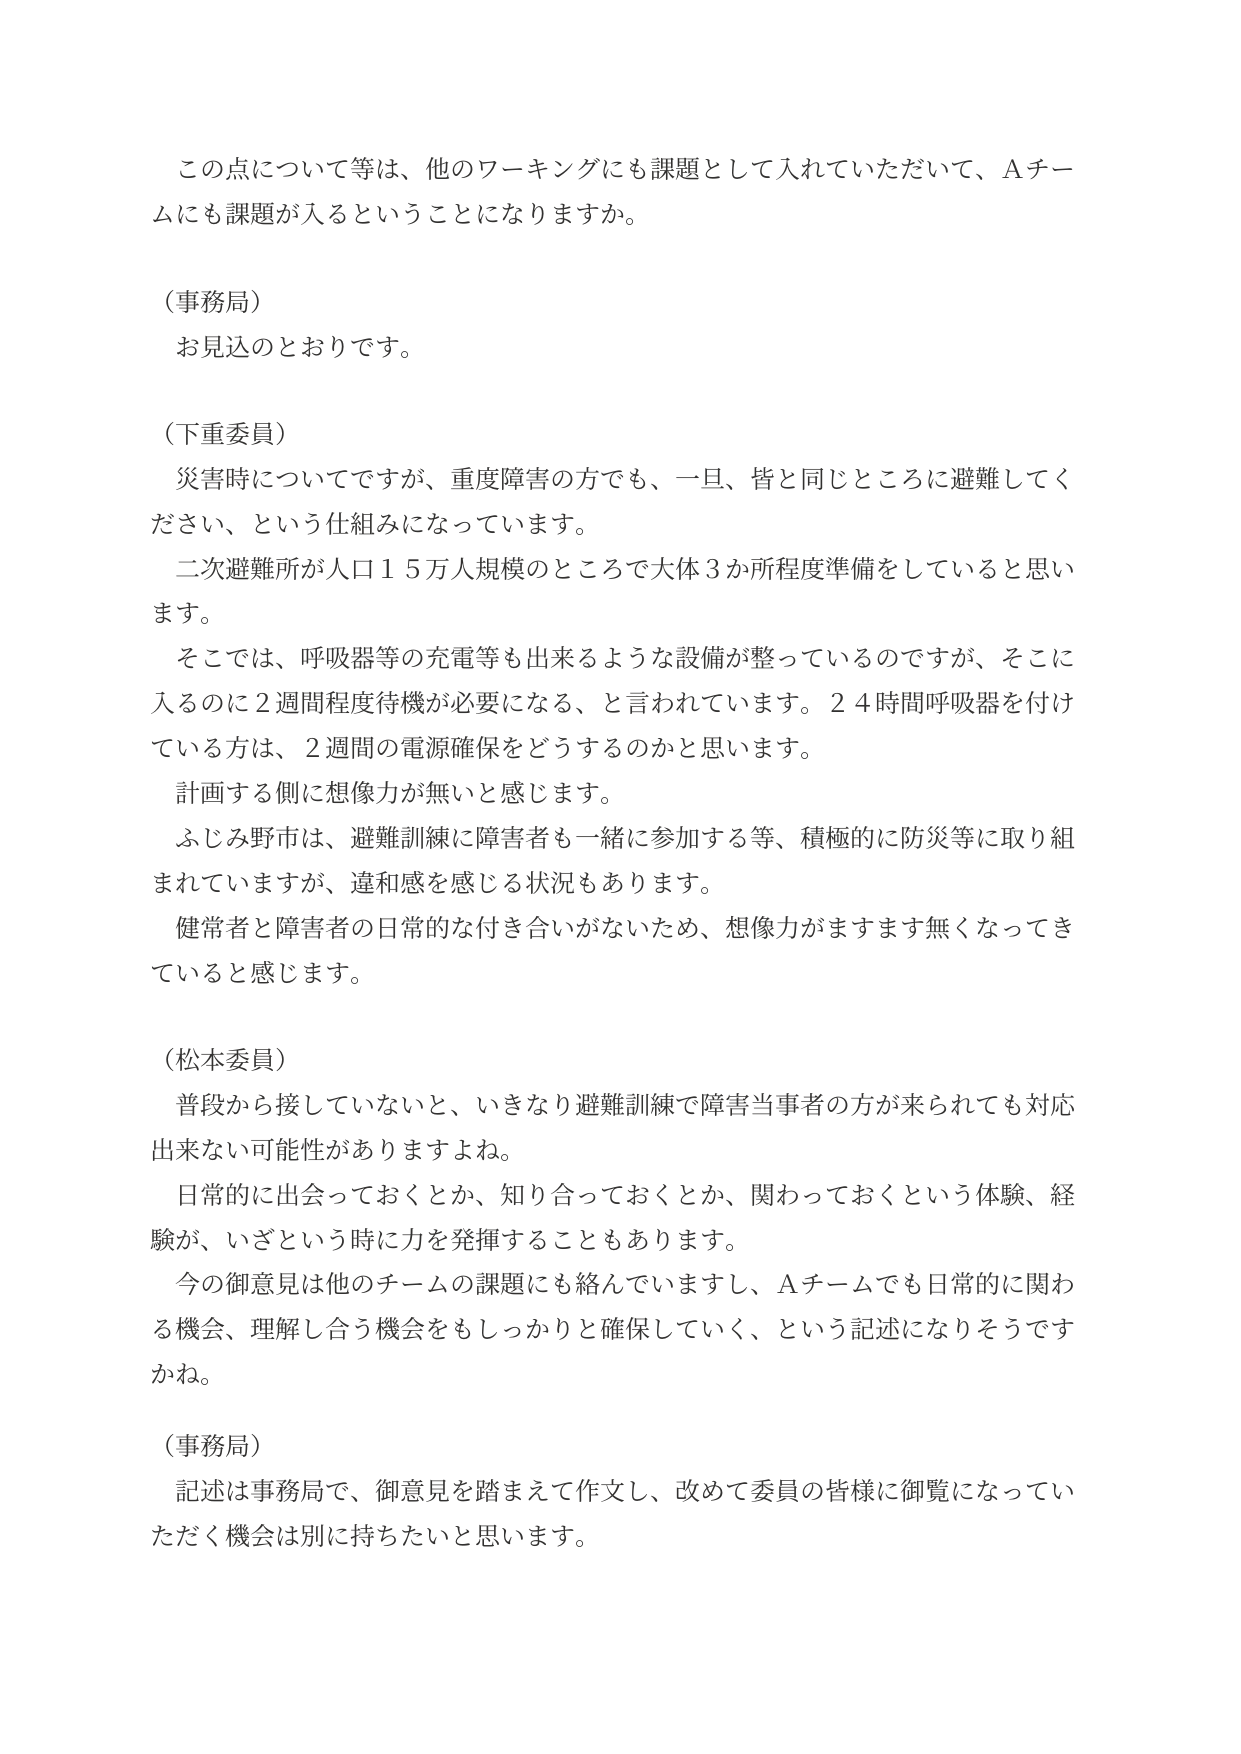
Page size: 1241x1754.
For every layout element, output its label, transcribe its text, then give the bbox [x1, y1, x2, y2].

text お見込のとおりです。 [150, 327, 1090, 363]
text （下重委員） [150, 414, 1090, 451]
text 二次避難所が人口１５万人規模のところで大体３か所程度準備をしていると思います。 [150, 549, 1090, 630]
text ふじみ野市は、避難訓練に障害者も一緒に参加する等、積極的に防災等に取り組まれていますが、違和感を感じる状況もあります。 健常者と障害者の日常的な付き合いがないため、想像力がますます無くなってきていると感じます。 [150, 819, 1090, 989]
text この点について等は、他のワーキングにも課題として入れていただいて、Ａチームにも課題が入るということになりますか。 [150, 150, 1090, 231]
text （事務局） [150, 1427, 1090, 1463]
text 普段から接していないと、いきなり避難訓練で障害当事者の方が来られても対応出来ない可能性がありますよね。 日常的に出会っておくとか、知り合っておくとか、関わっておくという体験、経験が、いざという時に力を発揮することもあります。 [150, 1086, 1090, 1256]
text そこでは、呼吸器等の充電等も出来るような設備が整っているのですが、そこに入るのに２週間程度待機が必要になる、と言われています。２４時間呼吸器を付けている方は、２週間の電源確保をどうするのかと思います。 計画する側に想像力が無いと感じます。 [150, 639, 1090, 810]
text 今の御意見は他のチームの課題にも絡んでいますし、Ａチームでも日常的に関わる機会、理解し合う機会をもしっかりと確保していく、という記述になりそうですかね。 [150, 1265, 1090, 1421]
text 災害時についてですが、重度障害の方でも、一旦、皆と同じところに避難してください、という仕組みになっています。 [150, 459, 1090, 540]
text 記述は事務局で、御意見を踏まえて作文し、改めて委員の皆様に御覧になっていただく機会は別に持ちたいと思います。 [150, 1472, 1090, 1583]
text （事務局） [150, 282, 1090, 318]
text （松本委員） [150, 1041, 1090, 1077]
